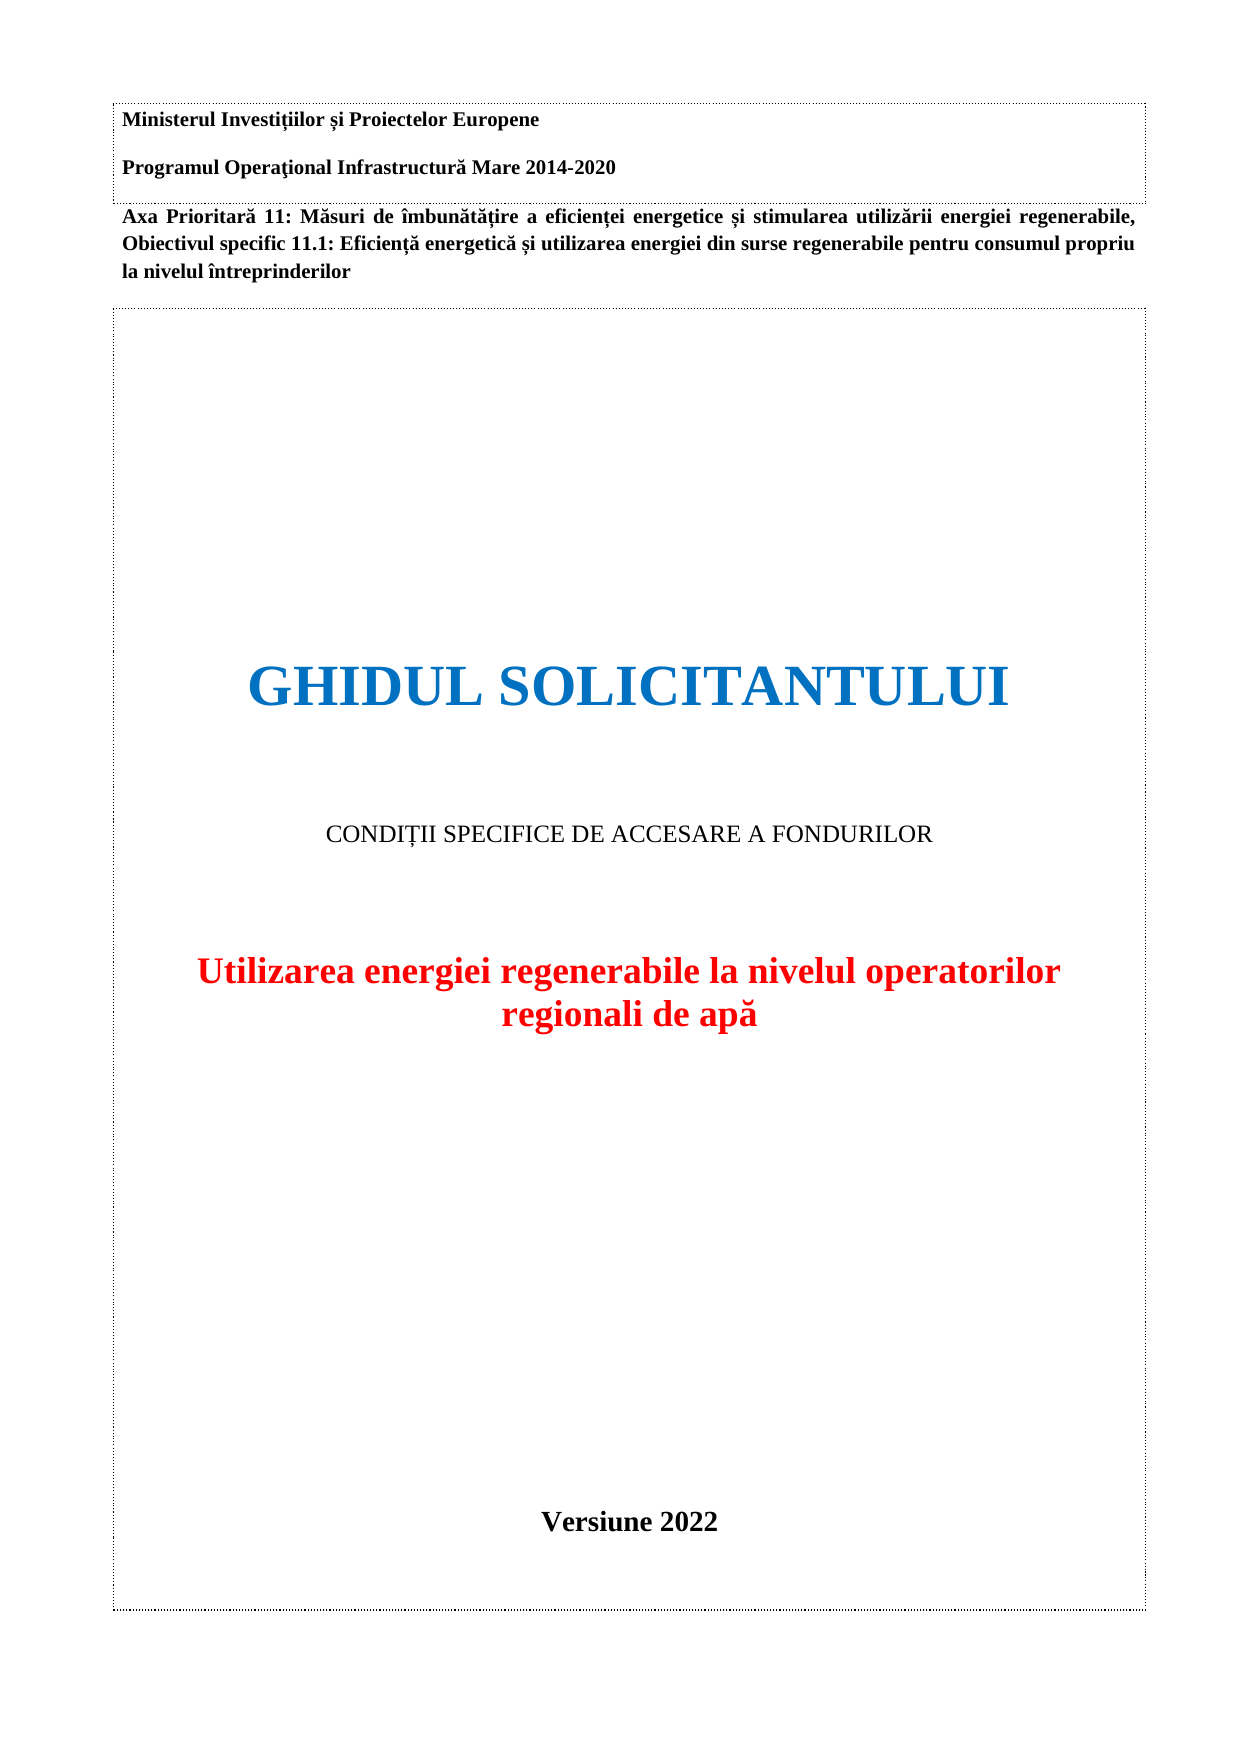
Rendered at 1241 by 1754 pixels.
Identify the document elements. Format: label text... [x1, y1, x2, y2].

text Ministerul Investițiilor și Proiectelor Europene [112, 103, 1146, 131]
text CONDIȚII SPECIFICE DE ACCESARE A FONDURILOR [122, 819, 1137, 847]
text Utilizarea energiei regenerabile la nivelul operatorilor regionali de apă [122, 948, 1137, 1034]
text Versiune 2022 [122, 1504, 1137, 1537]
text GHIDUL SOLICITANTULUI [122, 651, 1137, 718]
text Axa Prioritară 11: Măsuri de îmbunătățire a eficienței energetice și stimularea utilizării energiei regenerabile, Obiectivul specific 11.1: Eficiență energetică și utilizarea energiei din surse regenerabile pentru consumul propriu la nivelul întreprinderilor [122, 204, 1137, 283]
text Programul Operaţional Infrastructură Mare 2014-2020 [122, 154, 1137, 179]
